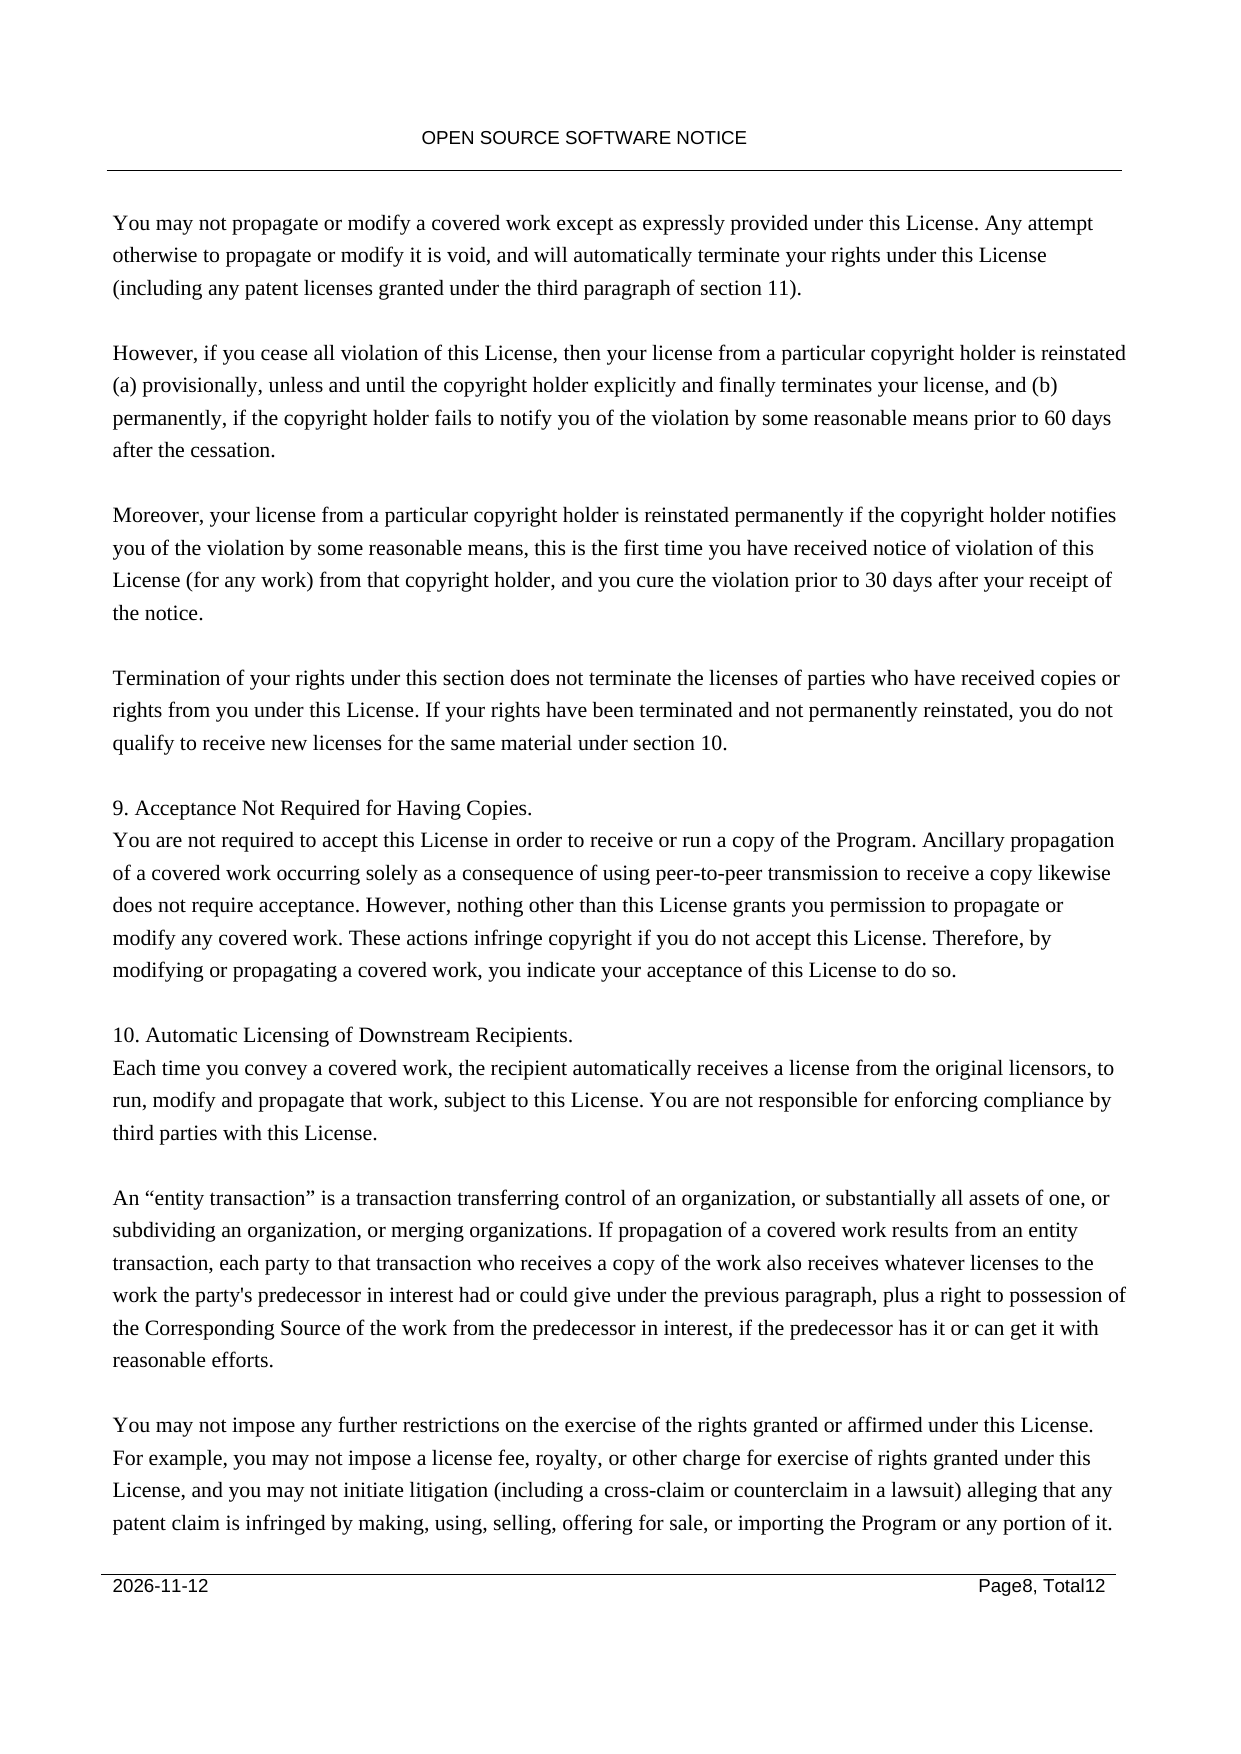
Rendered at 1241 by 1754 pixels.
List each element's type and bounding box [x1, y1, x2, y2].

text [112, 206, 1128, 1539]
